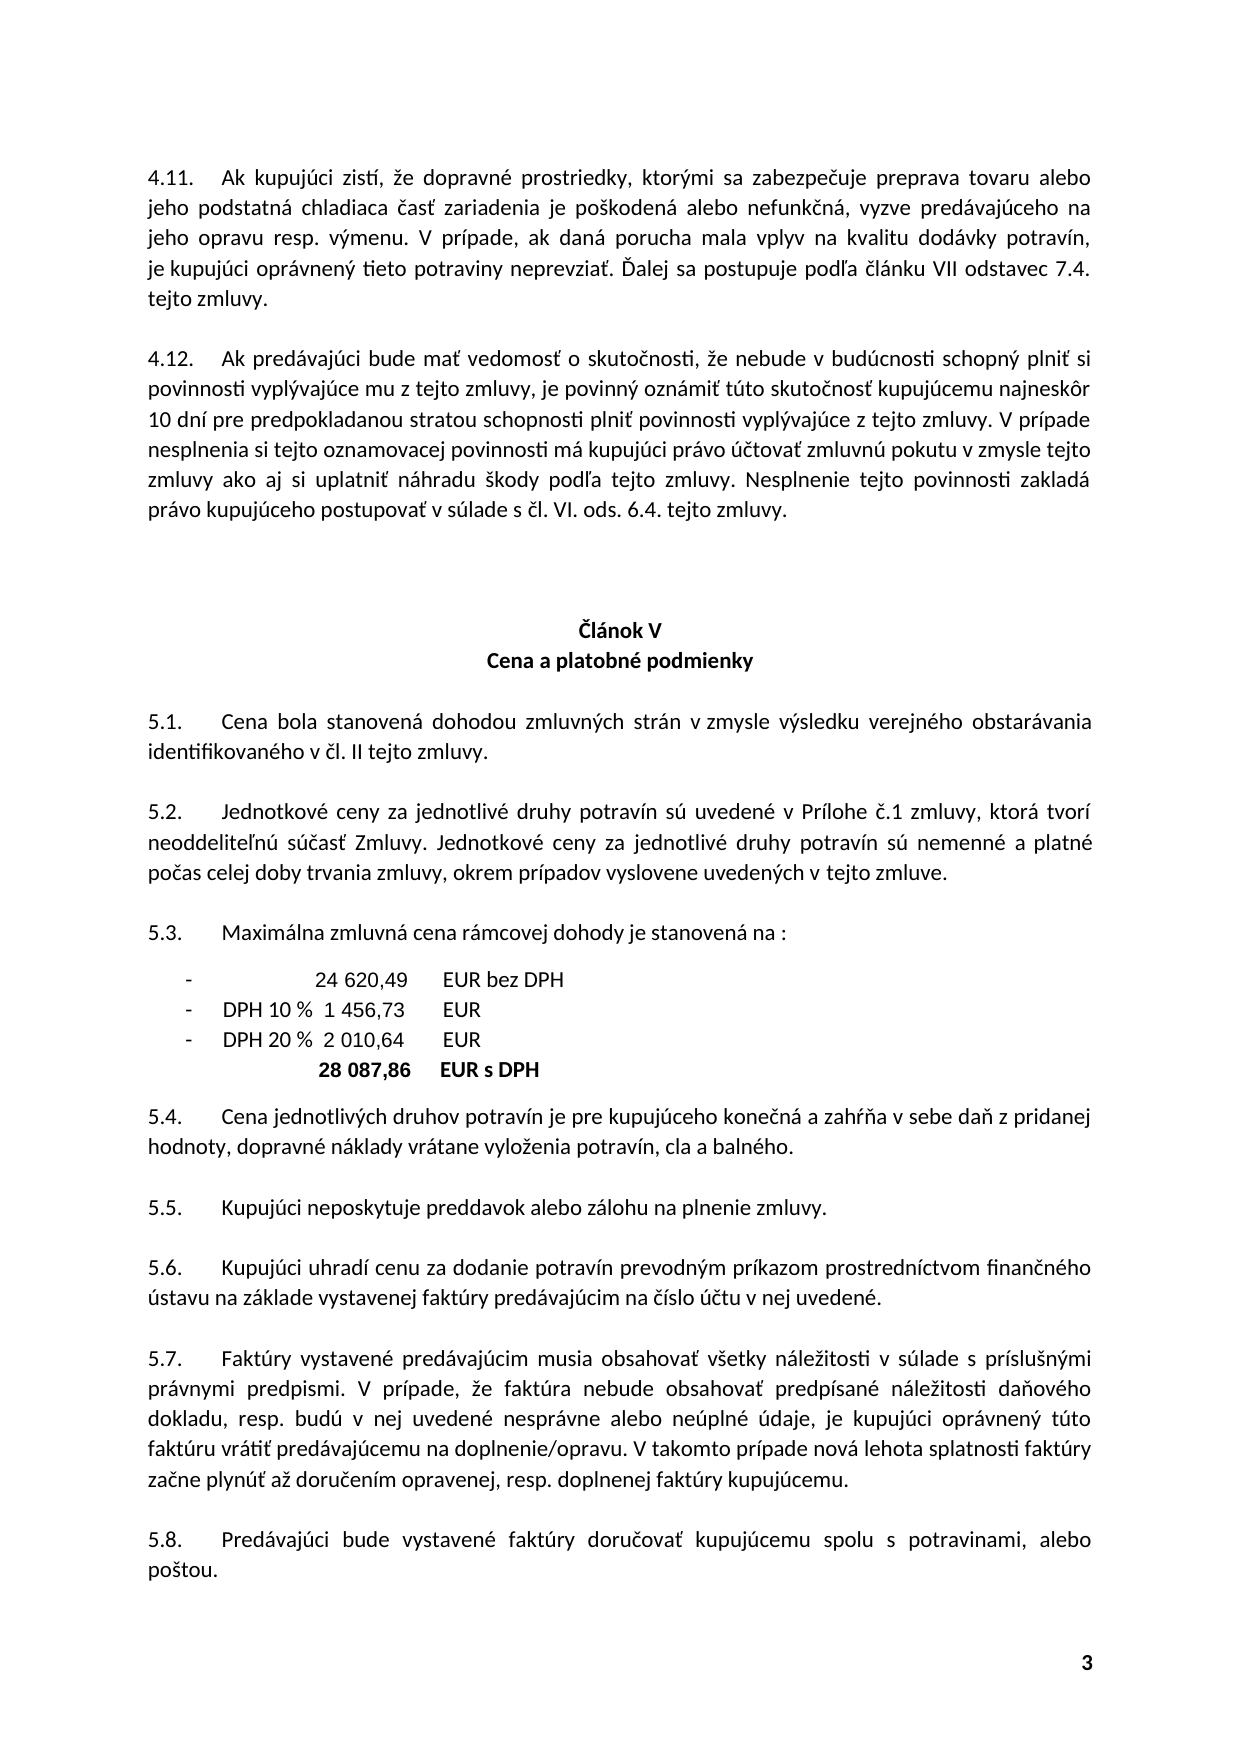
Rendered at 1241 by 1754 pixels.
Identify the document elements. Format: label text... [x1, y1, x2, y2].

list Faktúry vystavené predávajúcim musia obsahovať všetky náležitosti v súlade s príslušnými právnymi predpismi. V prípade, že faktúra nebude obsahovať predpísané náležitosti daňového dokladu, resp. budú v nej uvedené nesprávne alebo neúplné údaje, je kupujúci oprávnený túto faktúru vrátiť predávajúcemu na doplnenie/opravu. V takomto prípade nová lehota splatnosti faktúry začne plynúť až doručením opravenej, resp. doplnenej faktúry kupujúcemu. [148, 1344, 1093, 1493]
list Kupujúci neposkytuje preddavok alebo zálohu na plnenie zmluvy. [148, 1193, 1093, 1221]
list Ak predávajúci bude mať vedomosť o skutočnosti, že nebude v budúcnosti schopný plniť si povinnosti vyplývajúce mu z tejto zmluvy, je povinný oznámiť túto skutočnosť kupujúcemu najneskôr 10 dní pre predpokladanou stratou schopnosti plniť povinnosti vyplývajúce z tejto zmluvy. V prípade nesplnenia si tejto oznamovacej povinnosti má kupujúci právo účtovať zmluvnú pokutu v zmysle tejto zmluvy ako aj si uplatniť náhradu škody podľa tejto zmluvy. Nesplnenie tejto povinnosti zakladá právo kupujúceho postupovať v súlade s čl. VI. ods. 6.4. tejto zmluvy. [148, 344, 1093, 523]
list Kupujúci uhradí cenu za dodanie potravín prevodným príkazom prostredníctvom finančného ústavu na základe vystavenej faktúry predávajúcim na číslo účtu v nej uvedené. [148, 1253, 1093, 1312]
list Jednotkové ceny za jednotlivé druhy potravín sú uvedené v Prílohe č.1 zmluvy, ktorá tvorí neoddeliteľnú súčasť Zmluvy. Jednotkové ceny za jednotlivé druhy potravín sú nemenné a platné počas celej doby trvania zmluvy, okrem prípadov vyslovene uvedených v tejto zmluve. [148, 797, 1093, 886]
list Článok V [148, 616, 1093, 644]
text 28 087,86 EUR s DPH [295, 1056, 1093, 1084]
list Ak kupujúci zistí, že dopravné prostriedky, ktorými sa zabezpečuje preprava tovaru alebo jeho podstatná chladiaca časť zariadenia je poškodená alebo nefunkčná, vyzve predávajúceho na jeho opravu resp. výmenu. V prípade, ak daná porucha mala vplyv na kvalitu dodávky potravín, je kupujúci oprávnený tieto potraviny neprevziať. Ďalej sa postupuje podľa článku VII odstavec 7.4. tejto zmluvy. [148, 163, 1093, 312]
list DPH 20 % 2 010,64 EUR [185, 1025, 1093, 1053]
list Maximálna zmluvná cena rámcovej dohody je stanovená na : [148, 918, 1093, 946]
list Predávajúci bude vystavené faktúry doručovať kupujúcemu spolu s potravinami, alebo poštou. [148, 1525, 1093, 1583]
list DPH 10 % 1 456,73 EUR [185, 995, 1093, 1023]
list 24 620,49 EUR bez DPH [185, 965, 1093, 993]
list Cena a platobné podmienky [148, 646, 1093, 674]
list Cena bola stanovená dohodou zmluvných strán v zmysle výsledku verejného obstarávania identifikovaného v čl. II tejto zmluvy. [148, 707, 1093, 765]
list Cena jednotlivých druhov potravín je pre kupujúceho konečná a zahŕňa v sebe daň z pridanej hodnoty, dopravné náklady vrátane vyloženia potravín, cla a balného. [148, 1102, 1093, 1161]
